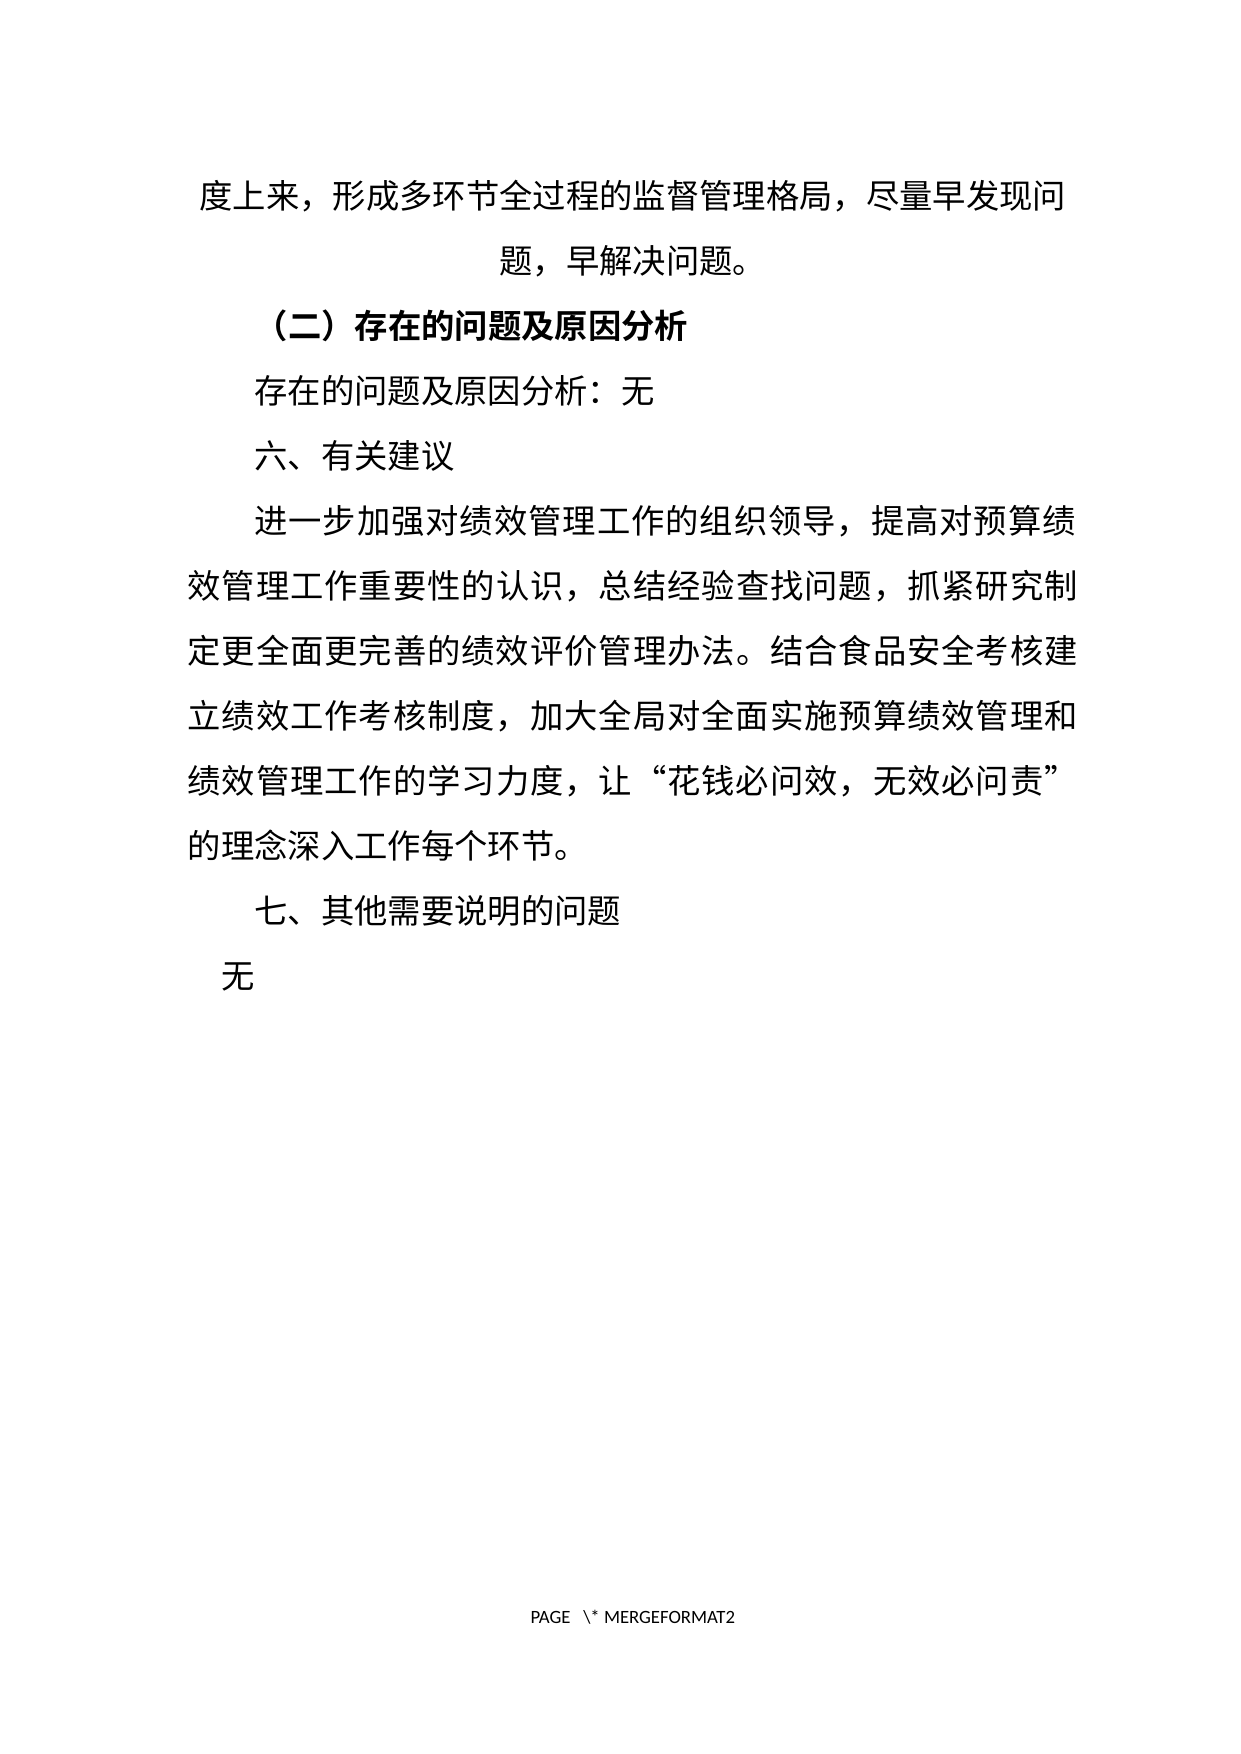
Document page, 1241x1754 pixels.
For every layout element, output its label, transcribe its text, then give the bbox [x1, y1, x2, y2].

list 有关建议 [187, 422, 1078, 487]
title 存在的问题及原因分析：无 [187, 357, 1078, 422]
list 进一步加强对绩效管理工作的组织领导，提高对预算绩效管理工作重要性的认识，总结经验查找问题，抓紧研究制定更全面更完善的绩效评价管理办法。结合食品安全考核建立绩效工作考核制度，加大全局对全面实施预算绩效管理和绩效管理工作的学习力度，让“花钱必问效，无效必问责”的理念深入工作每个环节。 [187, 487, 1078, 877]
list 其他需要说明的问题 [187, 877, 1078, 942]
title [187, 162, 1078, 292]
list 无 [187, 942, 1078, 1007]
list 存在的问题及原因分析 [187, 292, 1078, 357]
